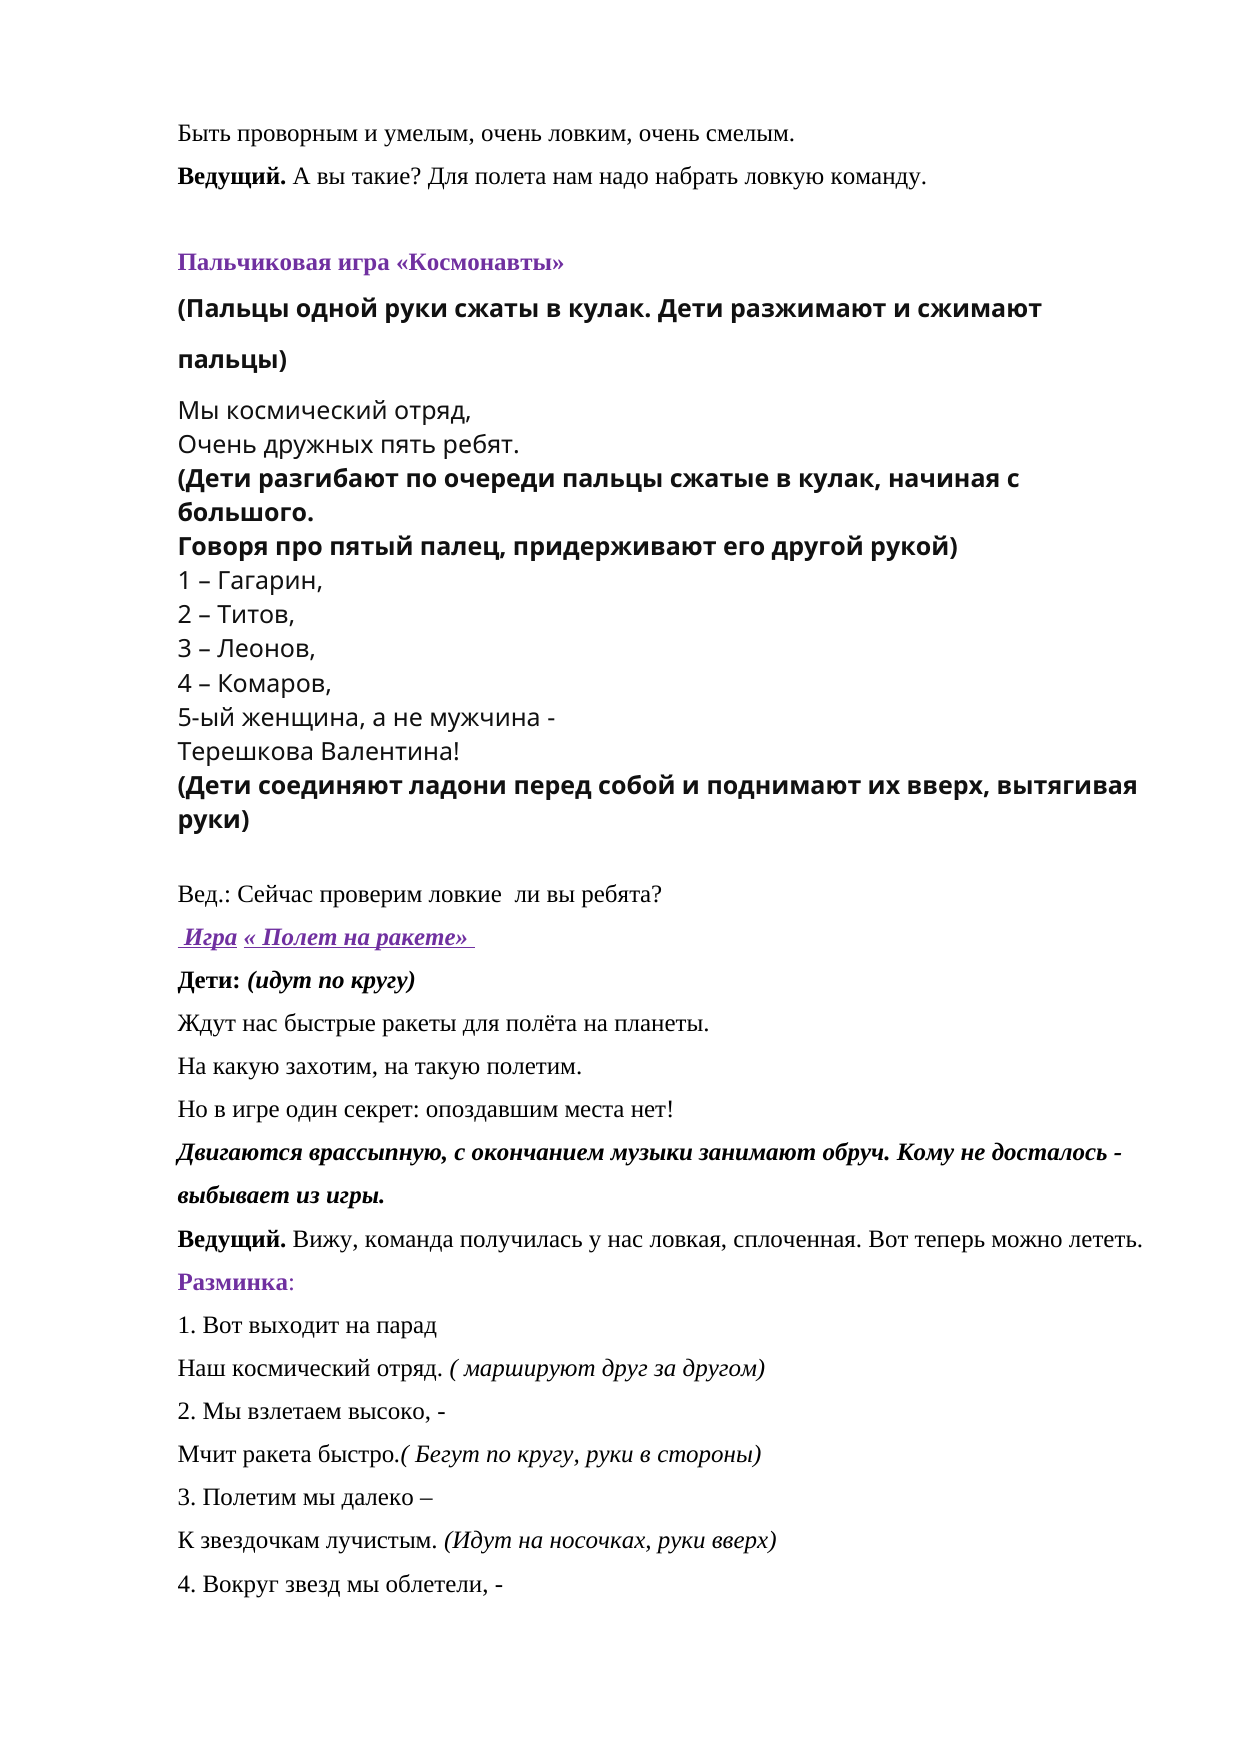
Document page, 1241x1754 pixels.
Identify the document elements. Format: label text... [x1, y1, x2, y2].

text Двигаются врассыпную, с окончанием музыки занимают обруч. Кому не досталось - выбывает из игры. [177, 1137, 1152, 1209]
text Мы космический отряд, [177, 393, 1152, 427]
text Очень дружных пять ребят. [177, 427, 1152, 461]
text 5-ый женщина, а не мужчина - [177, 699, 1152, 733]
text Быть проворным и умелым, очень ловким, очень смелым. [177, 118, 1152, 147]
text 3. Полетим мы далеко – [177, 1482, 1152, 1511]
text На какую захотим, на такую полетим. [177, 1051, 1152, 1080]
text (Пальцы одной руки сжаты в кулак. Дети разжимают и сжимают пальцы) [177, 291, 1152, 376]
text Наш космический отряд. ( маршируют друг за другом) [177, 1353, 1152, 1382]
text 2 – Титов, [177, 597, 1152, 631]
text 1 – Гагарин, [177, 563, 1152, 597]
text (Дети соединяют ладони перед собой и поднимают их вверх, вытягивая руки) [177, 767, 1152, 836]
text 1. Вот выходит на парад [177, 1310, 1152, 1339]
text Говоря про пятый палец, придерживают его другой рукой) [177, 529, 1152, 563]
text Пальчиковая игра «Космонавты» [177, 247, 1152, 276]
text К звездочкам лучистым. (Идут на носочках, руки вверх) [177, 1526, 1152, 1554]
text Игра « Полет на ракете» [177, 922, 1152, 951]
text Вед.: Сейчас проверим ловкие ли вы ребята? [177, 879, 1152, 907]
text 2. Мы взлетаем высоко, - [177, 1396, 1152, 1425]
text 4. Вокруг звезд мы облетели, - [177, 1569, 1152, 1597]
text Терешкова Валентина! [177, 733, 1152, 767]
text Ждут нас быстрые ракеты для полёта на планеты. [177, 1008, 1152, 1037]
text Но в игре один секрет: опоздавшим места нет! [177, 1094, 1152, 1123]
text 3 – Леонов, [177, 631, 1152, 665]
text Разминка: [177, 1267, 1152, 1296]
text 4 – Комаров, [177, 665, 1152, 699]
text Дети: (идут по кругу) [177, 965, 1152, 994]
text Мчит ракета быстро.( Бегут по кругу, руки в стороны) [177, 1439, 1152, 1468]
text (Дети разгибают по очереди пальцы сжатые в кулак, начиная с большого. [177, 461, 1152, 529]
text Ведущий. Вижу, команда получилась у нас ловкая, сплоченная. Вот теперь можно лететь. [177, 1224, 1152, 1252]
text Ведущий. А вы такие? Для полета нам надо набрать ловкую команду. [177, 161, 1152, 190]
